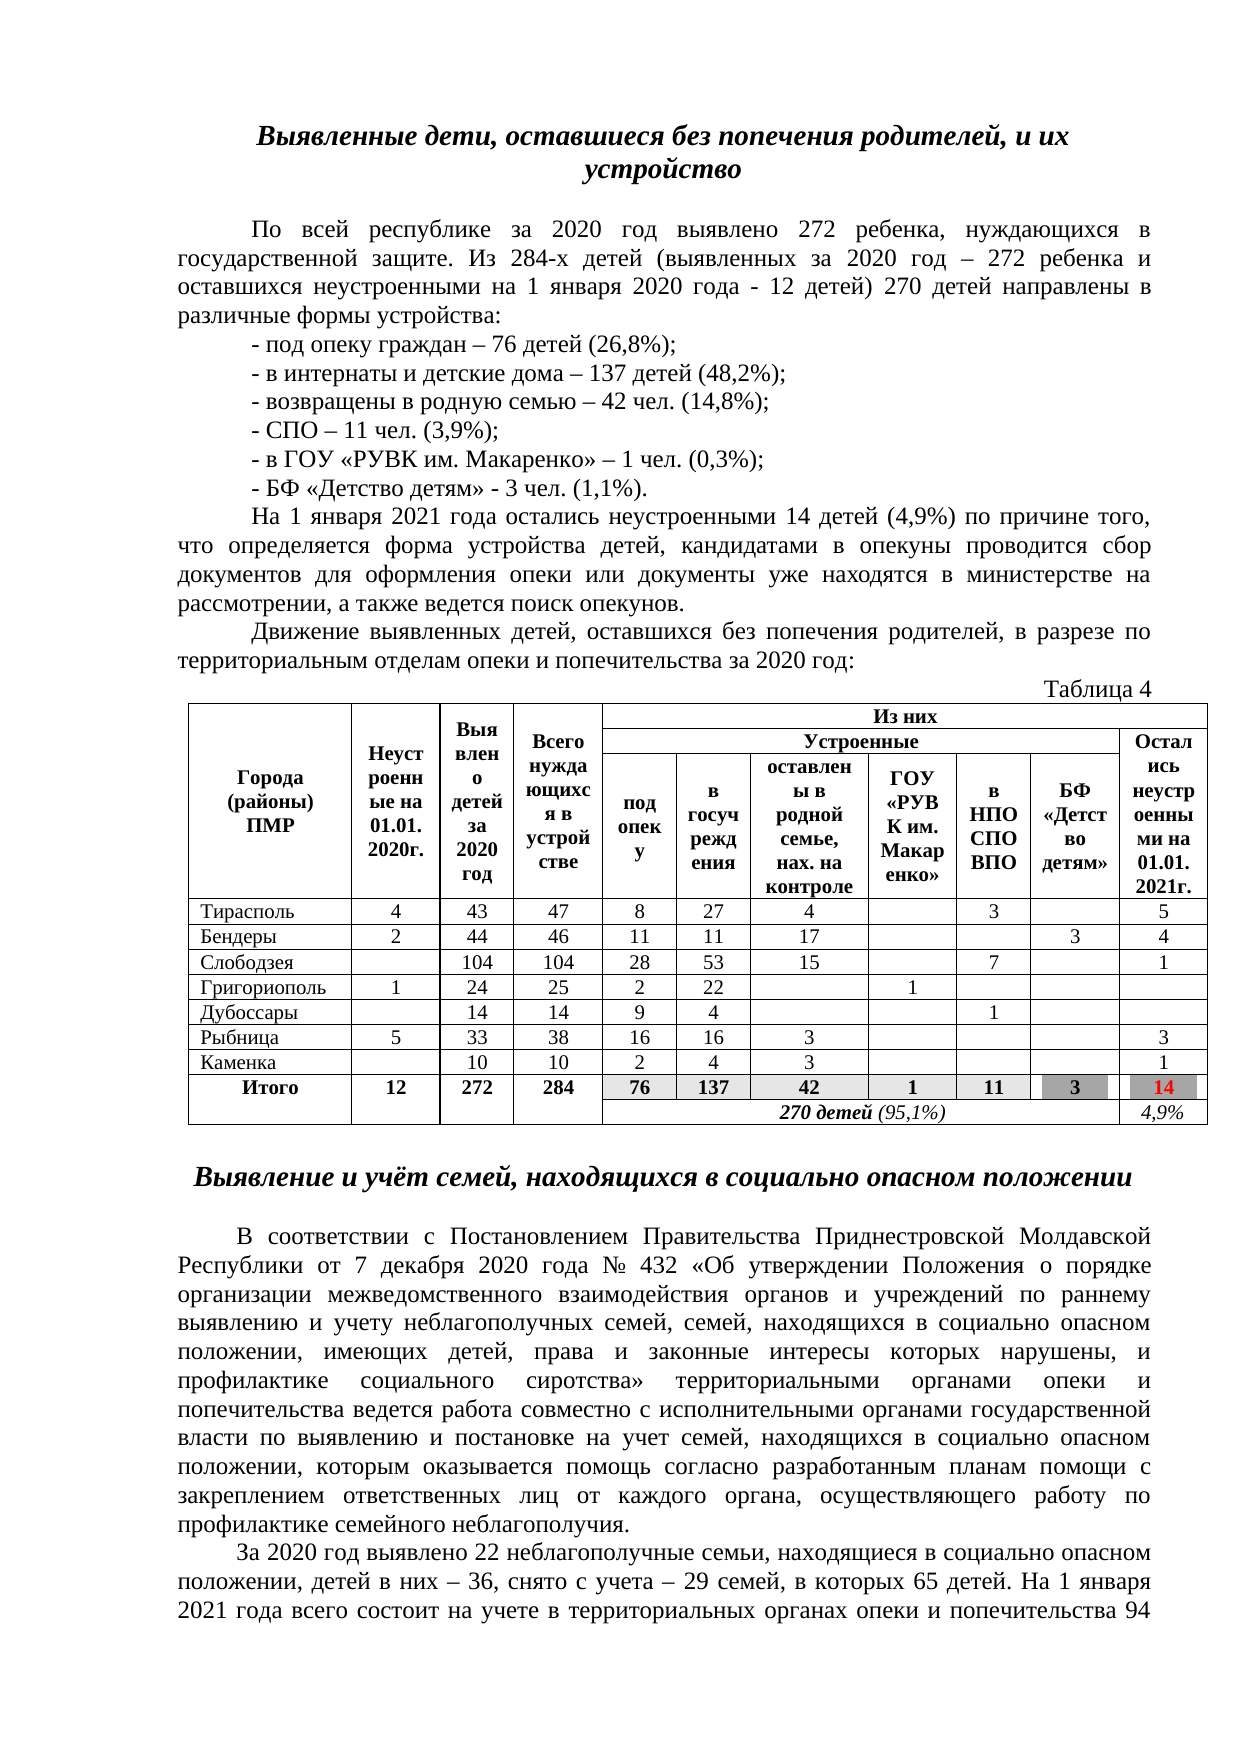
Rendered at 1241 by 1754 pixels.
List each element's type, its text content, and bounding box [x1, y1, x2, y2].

table_cell Бендеры [189, 925, 351, 948]
table_header Неустроенные на 01.01. 2020г. [352, 704, 439, 898]
table_cell 1 [957, 1000, 1030, 1024]
table_cell 1 [1120, 1050, 1207, 1074]
table_cell [352, 950, 439, 974]
table_cell 10 [441, 1050, 513, 1074]
table_cell 44 [441, 925, 513, 948]
table_cell ГОУ «РУВК им. Макаренко» [869, 754, 956, 898]
table_cell 33 [441, 1025, 513, 1049]
table_cell 284 [514, 1075, 602, 1124]
table_cell [1031, 1025, 1119, 1049]
table_cell 38 [514, 1025, 602, 1049]
table_cell 3 [957, 899, 1030, 923]
table_cell 1 [1120, 950, 1207, 974]
table_cell Рыбница [189, 1025, 351, 1049]
table_cell 3 [1120, 1025, 1207, 1049]
table_cell [869, 950, 956, 974]
table_cell под опеку [603, 754, 676, 898]
text - возвращены в родную семью – 42 чел. (14,8%); [177, 386, 1152, 415]
text Выявленные дети, оставшиеся без попечения родителей, и их устройство [177, 118, 1152, 185]
text Выявление и учёт семей, находящихся в социально опасном положении [177, 1159, 1152, 1192]
table_cell Дубоссары [189, 1000, 351, 1024]
table_cell 4 [352, 899, 439, 923]
table_header Из них [603, 704, 1207, 728]
text Таблица 4 [177, 674, 1152, 703]
table_cell Слободзея [189, 950, 351, 974]
table_cell 3 [751, 1050, 868, 1074]
text - в интернаты и детские дома – 137 детей (48,2%); [177, 358, 1152, 386]
table_cell [1120, 1000, 1207, 1024]
table_cell [957, 975, 1030, 999]
table_cell 2 [352, 925, 439, 948]
table_cell [1031, 1050, 1119, 1074]
table_cell 8 [603, 899, 676, 923]
table_cell 3 [1031, 925, 1119, 948]
table_cell 3 [751, 1025, 868, 1049]
table_cell Итого [189, 1075, 351, 1124]
table_cell [751, 1000, 868, 1024]
table_cell 11 [603, 925, 676, 948]
table_cell 10 [514, 1050, 602, 1074]
table_cell в НПО СПО ВПО [957, 754, 1030, 898]
table_cell Каменка [189, 1050, 351, 1074]
table_cell Григориополь [189, 975, 351, 999]
table_cell 137 [677, 1075, 750, 1099]
text В соответствии с Постановлением Правительства Приднестровской Молдавской Республики от 7 декабря 2020 года № 432 «Об утверждении Положения о порядке организации межведомственного взаимодействия органов и учреждений по раннему выявлению и учету неблагополучных семей, семей, находящихся в социально опасном положении, имеющих детей, права и законные интересы которых нарушены, и профилактике социального сиротства» территориальными органами опеки и попечительства ведется работа совместно с исполнительными органами государственной власти по выявлению и постановке на учет семей, находящихся в социально опасном положении, которым оказывается помощь согласно разработанным планам помощи с закреплением ответственных лиц от каждого органа, осуществляющего работу по профилактике семейного неблагополучия. [177, 1221, 1152, 1537]
text - БФ «Детство детям» - 3 чел. (1,1%). [177, 473, 1152, 501]
table_header Всего нуждающихся в устройстве [514, 704, 602, 898]
table_cell 17 [751, 925, 868, 948]
table_cell [1120, 975, 1207, 999]
text Движение выявленных детей, оставшихся без попечения родителей, в разрезе по территориальным отделам опеки и попечительства за 2020 год: [177, 616, 1152, 674]
table_cell 11 [677, 925, 750, 948]
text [177, 1537, 1152, 1624]
table_cell 4 [751, 899, 868, 923]
table_cell 272 [441, 1075, 513, 1124]
table_cell [1031, 975, 1119, 999]
table_cell 5 [352, 1025, 439, 1049]
table_cell 270 детей (95,1%) [603, 1100, 1119, 1124]
table_cell Остались неустроенными на 01.01. 2021г. [1120, 729, 1207, 898]
table_cell [869, 899, 956, 923]
table_cell 28 [603, 950, 676, 974]
table_cell в госучреждения [677, 754, 750, 898]
table_cell 15 [751, 950, 868, 974]
table_cell 14 [514, 1000, 602, 1024]
text - под опеку граждан – 76 детей (26,8%); [177, 329, 1152, 358]
table_cell 46 [514, 925, 602, 948]
table_cell [1031, 950, 1119, 974]
table_cell [957, 925, 1030, 948]
table_cell [1031, 1000, 1119, 1024]
table_cell 5 [1120, 899, 1207, 923]
table_cell 42 [751, 1075, 868, 1099]
table_cell [869, 1000, 956, 1024]
table_cell 27 [677, 899, 750, 923]
table_cell 16 [603, 1025, 676, 1049]
table_cell БФ «Детство детям» [1031, 754, 1119, 898]
table_cell 24 [441, 975, 513, 999]
table_cell 16 [677, 1025, 750, 1049]
table_cell 12 [352, 1075, 439, 1124]
table_cell [957, 1050, 1030, 1074]
table_cell 22 [677, 975, 750, 999]
table_cell [957, 1025, 1030, 1049]
table_header Города (районы) ПМР [189, 704, 351, 898]
table_cell [352, 1000, 439, 1024]
table_cell [751, 975, 868, 999]
table_cell 11 [957, 1075, 1030, 1099]
table_cell 7 [957, 950, 1030, 974]
table_header Выявлено детей за 2020 год [441, 704, 513, 898]
table_cell [869, 1050, 956, 1074]
table_cell [869, 925, 956, 948]
text - СПО – 11 чел. (3,9%); [177, 415, 1152, 444]
text - в ГОУ «РУВК им. Макаренко» – 1 чел. (0,3%); [177, 444, 1152, 473]
table_cell 43 [441, 899, 513, 923]
table_cell Тирасполь [189, 899, 351, 923]
text На 1 января 2021 года остались неустроенными 14 детей (4,9%) по причине того, что определяется форма устройства детей, кандидатами в опекуны проводится сбор документов для оформления опеки или документы уже находятся в министерстве на рассмотрении, а также ведется поиск опекунов. [177, 501, 1152, 616]
table_cell 4 [677, 1000, 750, 1024]
table_cell 1 [869, 1075, 956, 1099]
table_cell 104 [514, 950, 602, 974]
table_cell Устроенные [603, 729, 1119, 753]
table_cell 53 [677, 950, 750, 974]
table_cell 104 [441, 950, 513, 974]
table_cell 2 [603, 975, 676, 999]
table_cell [1031, 899, 1119, 923]
table_cell [869, 1025, 956, 1049]
table_cell 47 [514, 899, 602, 923]
table_cell 1 [869, 975, 956, 999]
table_cell 4,9% [1120, 1100, 1207, 1124]
table_cell 9 [603, 1000, 676, 1024]
table_cell 1 [352, 975, 439, 999]
table_cell 4 [1120, 925, 1207, 948]
table_cell оставлены в родной семье, нах. на контроле [751, 754, 868, 898]
table_cell 76 [603, 1075, 676, 1099]
table_cell [352, 1050, 439, 1074]
table_cell 25 [514, 975, 602, 999]
table_cell 14 [441, 1000, 513, 1024]
table_cell 2 [603, 1050, 676, 1074]
table_cell 4 [677, 1050, 750, 1074]
text По всей республике за 2020 год выявлено 272 ребенка, нуждающихся в государственной защите. Из 284-х детей (выявленных за 2020 год – 272 ребенка и оставшихся неустроенными на 1 января 2020 года - 12 детей) 270 детей направлены в различные формы устройства: [177, 214, 1152, 329]
